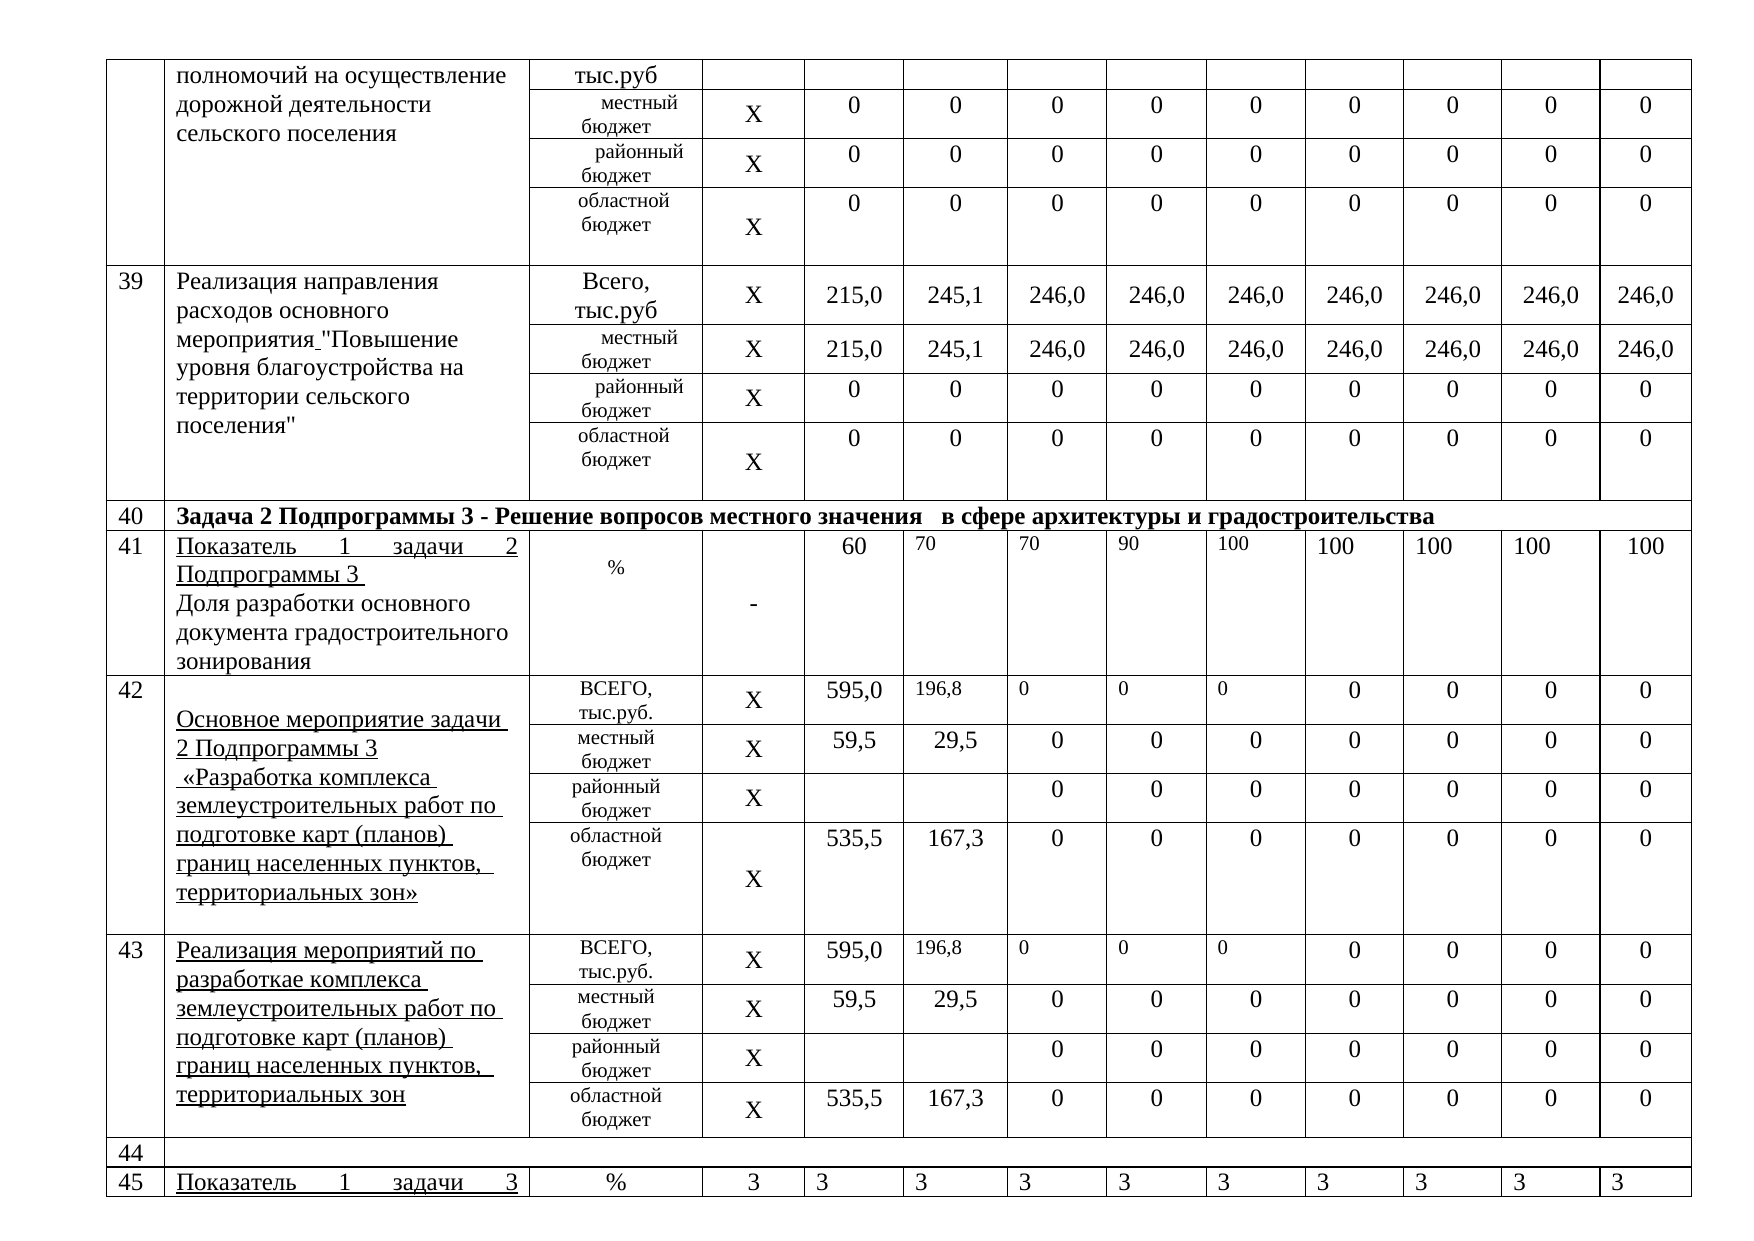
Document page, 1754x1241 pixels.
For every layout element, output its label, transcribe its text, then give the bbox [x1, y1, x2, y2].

table_cell областной бюджет [530, 188, 702, 265]
table_cell 0 [1306, 90, 1403, 138]
table_cell 0 [1404, 374, 1501, 422]
table_cell 0 [1107, 676, 1206, 724]
table_cell 0 [1008, 139, 1106, 187]
table_cell 0 [1306, 676, 1403, 724]
table_cell 246,0 [1601, 325, 1691, 373]
table_cell областной бюджет [530, 823, 702, 934]
table_cell 0 [1404, 423, 1501, 500]
table_cell 535,5 [805, 1083, 903, 1137]
table_cell 0 [1008, 1083, 1106, 1137]
table_cell 3 [904, 1168, 1007, 1196]
table_cell 0 [1207, 139, 1305, 187]
table_cell 0 [1306, 188, 1403, 265]
table_cell Х [703, 725, 804, 773]
table_cell [904, 1034, 1007, 1082]
table_cell 246,0 [1404, 266, 1501, 324]
table_cell Х [703, 823, 804, 934]
table_cell 0 [1306, 374, 1403, 422]
table_cell 0 [1107, 374, 1206, 422]
table_cell 0 [1502, 139, 1599, 187]
table_cell 0 [1306, 60, 1403, 89]
table_cell 0 [1502, 774, 1599, 822]
table_cell 70 [904, 531, 1007, 674]
table_cell 0 [1207, 90, 1305, 138]
table_cell 0 [1502, 188, 1599, 265]
table_cell 0 [1207, 374, 1305, 422]
table_cell 3 [1107, 1168, 1206, 1196]
table_cell 246,0 [1306, 266, 1403, 324]
table_cell районный бюджет [530, 139, 702, 187]
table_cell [165, 1168, 529, 1196]
table_cell 0 [1008, 676, 1106, 724]
table_cell местный бюджет [530, 985, 702, 1033]
table_cell 246,0 [1107, 266, 1206, 324]
table_cell 0 [1404, 725, 1501, 773]
table_cell областной бюджет [530, 1083, 702, 1137]
table_cell 0 [1306, 774, 1403, 822]
table_cell 196,8 [904, 935, 1007, 983]
table_cell 100 [1601, 531, 1691, 674]
table_cell 246,0 [1404, 325, 1501, 373]
table_cell 3 [1207, 1168, 1305, 1196]
table_cell 0 [904, 90, 1007, 138]
table_cell 0 [1207, 725, 1305, 773]
table_cell 0 [1008, 90, 1106, 138]
table_cell 0 [1502, 90, 1599, 138]
table_cell 0 [1404, 823, 1501, 934]
table_cell 0 [1502, 60, 1599, 89]
table_cell 0 [1502, 1083, 1599, 1137]
table_cell 0 [1008, 823, 1106, 934]
table_cell местный бюджет [530, 725, 702, 773]
table_cell 0 [1601, 935, 1691, 983]
table_cell 0 [805, 188, 903, 265]
table_cell Х [703, 676, 804, 724]
table_cell 215,0 [805, 266, 903, 324]
table_cell 0 [904, 423, 1007, 500]
table_cell 70 [1008, 531, 1106, 674]
table_cell 246,0 [1008, 325, 1106, 373]
table_cell 0 [1404, 1034, 1501, 1082]
table_cell 0 [1601, 774, 1691, 822]
table_cell Х [703, 774, 804, 822]
table_cell 0 [1502, 1034, 1599, 1082]
table_cell 3 [1404, 1168, 1501, 1196]
table_cell 0 [1502, 676, 1599, 724]
table_cell 0 [1207, 60, 1305, 89]
table_cell Всего, тыс.руб [530, 60, 702, 89]
table_cell Х [703, 90, 804, 138]
table_cell 0 [1107, 725, 1206, 773]
table_cell 0 [1207, 985, 1305, 1033]
table_cell 60 [805, 531, 903, 674]
table_cell 0 [904, 60, 1007, 89]
table_cell 0 [1306, 725, 1403, 773]
table_cell 100 [1502, 531, 1599, 674]
table_cell 0 [1404, 774, 1501, 822]
table_cell 38 [107, 60, 164, 265]
table_cell 246,0 [1107, 325, 1206, 373]
table_cell 0 [1207, 774, 1305, 822]
table_cell 0 [1207, 423, 1305, 500]
table_cell 246,0 [1601, 266, 1691, 324]
table_cell 246,0 [1502, 325, 1599, 373]
table_cell 167,3 [904, 823, 1007, 934]
table_cell 90 [1107, 531, 1206, 674]
table_cell % [530, 1168, 702, 1196]
table_cell 0 [1601, 1034, 1691, 1082]
table_cell 535,5 [805, 823, 903, 934]
table_cell 0 [1207, 188, 1305, 265]
table_cell 0 [1502, 935, 1599, 983]
table_cell 0 [1207, 823, 1305, 934]
table_cell 0 [1306, 985, 1403, 1033]
table_cell районный бюджет [530, 374, 702, 422]
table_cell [165, 60, 529, 265]
table_cell 0 [1306, 423, 1403, 500]
table_cell Х [703, 266, 804, 324]
table_cell 3 [703, 1168, 804, 1196]
table_cell 3 [805, 1168, 903, 1196]
table_cell 0 [1107, 774, 1206, 822]
table_cell 0 [805, 90, 903, 138]
table_cell 0 [1107, 90, 1206, 138]
table_cell Х [703, 935, 804, 983]
table_cell 0 [1404, 188, 1501, 265]
table_cell 40 [107, 501, 164, 530]
table_cell 100 [1306, 531, 1403, 674]
table_cell Х [703, 188, 804, 265]
table_cell 45 [107, 1168, 164, 1196]
table_cell 0 [1107, 935, 1206, 983]
table_cell 246,0 [1008, 266, 1106, 324]
table_cell 246,0 [1502, 266, 1599, 324]
table_cell 0 [1207, 935, 1305, 983]
table_cell 0 [904, 139, 1007, 187]
table_cell 246,0 [1207, 325, 1305, 373]
table_cell 0 [1601, 60, 1691, 89]
table_cell Х [703, 325, 804, 373]
table_cell 0 [805, 423, 903, 500]
table_cell Х [703, 423, 804, 500]
table_cell 0 [1502, 823, 1599, 934]
table_cell 245,1 [904, 325, 1007, 373]
table_cell 0 [1008, 188, 1106, 265]
table_cell Х [703, 1034, 804, 1082]
table_cell [165, 1138, 1691, 1166]
table_cell 0 [1107, 1083, 1206, 1137]
table_cell 0 [1601, 423, 1691, 500]
table_cell ВСЕГО, тыс.руб. [530, 935, 702, 983]
table_cell 0 [1601, 1083, 1691, 1137]
table_cell 0 [1502, 423, 1599, 500]
table_cell 29,5 [904, 725, 1007, 773]
table_cell 0 [1008, 374, 1106, 422]
table_cell 0 [904, 188, 1007, 265]
table_cell 0 [1306, 1083, 1403, 1137]
table_cell 0 [1107, 823, 1206, 934]
table_cell Х [703, 60, 804, 89]
table_cell 0 [1404, 676, 1501, 724]
table_cell 0 [805, 139, 903, 187]
table_cell 41 [107, 531, 164, 674]
table_cell Основное мероприятие задачи 2 Подпрограммы 3 «Разработка комплекса землеустроительных работ по подготовке карт (планов) границ населенных пунктов, территориальных зон» [165, 676, 529, 934]
table_cell Реализация направления расходов основного мероприятия "Повышение уровня благоустройства на территории сельского поселения" [165, 266, 529, 500]
table_cell - [703, 531, 804, 674]
table_cell 3 [1306, 1168, 1403, 1196]
table_cell Всего, тыс.руб [530, 266, 702, 324]
table_cell 0 [805, 374, 903, 422]
table_cell 0 [1404, 90, 1501, 138]
table_cell 0 [1306, 823, 1403, 934]
table_cell 0 [904, 374, 1007, 422]
table_cell 0 [1601, 823, 1691, 934]
table_cell 0 [1207, 676, 1305, 724]
table_cell 0 [1601, 188, 1691, 265]
table_cell 0 [1207, 1034, 1305, 1082]
table_cell 3 [1502, 1168, 1599, 1196]
table_cell 59,5 [805, 985, 903, 1033]
table_cell районный бюджет [530, 1034, 702, 1082]
table_cell местный бюджет [530, 325, 702, 373]
table_cell [805, 774, 903, 822]
table_cell % [530, 531, 702, 674]
table_cell 0 [1107, 188, 1206, 265]
table_cell 44 [107, 1138, 164, 1166]
table_cell 0 [1008, 1034, 1106, 1082]
table_cell 3 [1008, 1168, 1106, 1196]
table_cell 0 [1306, 139, 1403, 187]
table_cell 0 [1601, 374, 1691, 422]
table_cell Реализация мероприятий по разработкае комплекса землеустроительных работ по подготовке карт (планов) границ населенных пунктов, территориальных зон [165, 935, 529, 1137]
table_cell 0 [1601, 139, 1691, 187]
table_cell 0 [1008, 985, 1106, 1033]
table_cell 0 [1008, 774, 1106, 822]
table_cell Х [703, 139, 804, 187]
table_cell 0 [1601, 90, 1691, 138]
table_cell 0 [1107, 423, 1206, 500]
table_cell 39 [107, 266, 164, 500]
table_cell 0 [1502, 374, 1599, 422]
table_cell 0 [1601, 985, 1691, 1033]
table_cell 0 [1502, 725, 1599, 773]
table_cell 595,0 [805, 935, 903, 983]
table_cell Х [703, 985, 804, 1033]
table_cell Задача 2 Подпрограммы 3 - Решение вопросов местного значения в сфере архитектуры и градостроительства [165, 501, 1691, 530]
table_cell 0 [1404, 985, 1501, 1033]
table_cell 246,0 [1306, 325, 1403, 373]
table_cell 59,5 [805, 725, 903, 773]
table_cell 0 [1404, 935, 1501, 983]
table_cell 3 [1601, 1168, 1691, 1196]
table_cell 215,0 [805, 325, 903, 373]
table_cell 0 [1306, 935, 1403, 983]
table_cell 0 [1107, 1034, 1206, 1082]
table_cell 167,3 [904, 1083, 1007, 1137]
table_cell 246,0 [1207, 266, 1305, 324]
table_cell ВСЕГО, тыс.руб. [530, 676, 702, 724]
table_cell 196,8 [904, 676, 1007, 724]
table_cell Показатель 1 задачи 2 Подпрограммы 3 Доля разработки основного документа градостроительного зонирования [165, 531, 529, 674]
table_cell [904, 774, 1007, 822]
table_cell 29,5 [904, 985, 1007, 1033]
table_cell 0 [1107, 60, 1206, 89]
table_cell 0 [1404, 60, 1501, 89]
table_cell 0 [1107, 139, 1206, 187]
table_cell 0 [1404, 139, 1501, 187]
table_cell 0 [805, 60, 903, 89]
table_cell 0 [1404, 1083, 1501, 1137]
table_cell местный бюджет [530, 90, 702, 138]
table_cell 0 [1306, 1034, 1403, 1082]
table_cell 0 [1008, 725, 1106, 773]
table_cell Х [703, 374, 804, 422]
table_cell 0 [1601, 676, 1691, 724]
table_cell 0 [1008, 60, 1106, 89]
table_cell Х [703, 1083, 804, 1137]
table_cell 0 [1008, 423, 1106, 500]
table_cell районный бюджет [530, 774, 702, 822]
table_cell 595,0 [805, 676, 903, 724]
table_cell 0 [1107, 985, 1206, 1033]
table_cell 0 [1008, 935, 1106, 983]
table_cell 42 [107, 676, 164, 934]
table_cell 245,1 [904, 266, 1007, 324]
table_cell [805, 1034, 903, 1082]
table_cell областной бюджет [530, 423, 702, 500]
table_cell 0 [1601, 725, 1691, 773]
table_cell 0 [1502, 985, 1599, 1033]
table_cell 100 [1207, 531, 1305, 674]
table_cell 100 [1404, 531, 1501, 674]
table_cell 43 [107, 935, 164, 1137]
table_cell 0 [1207, 1083, 1305, 1137]
